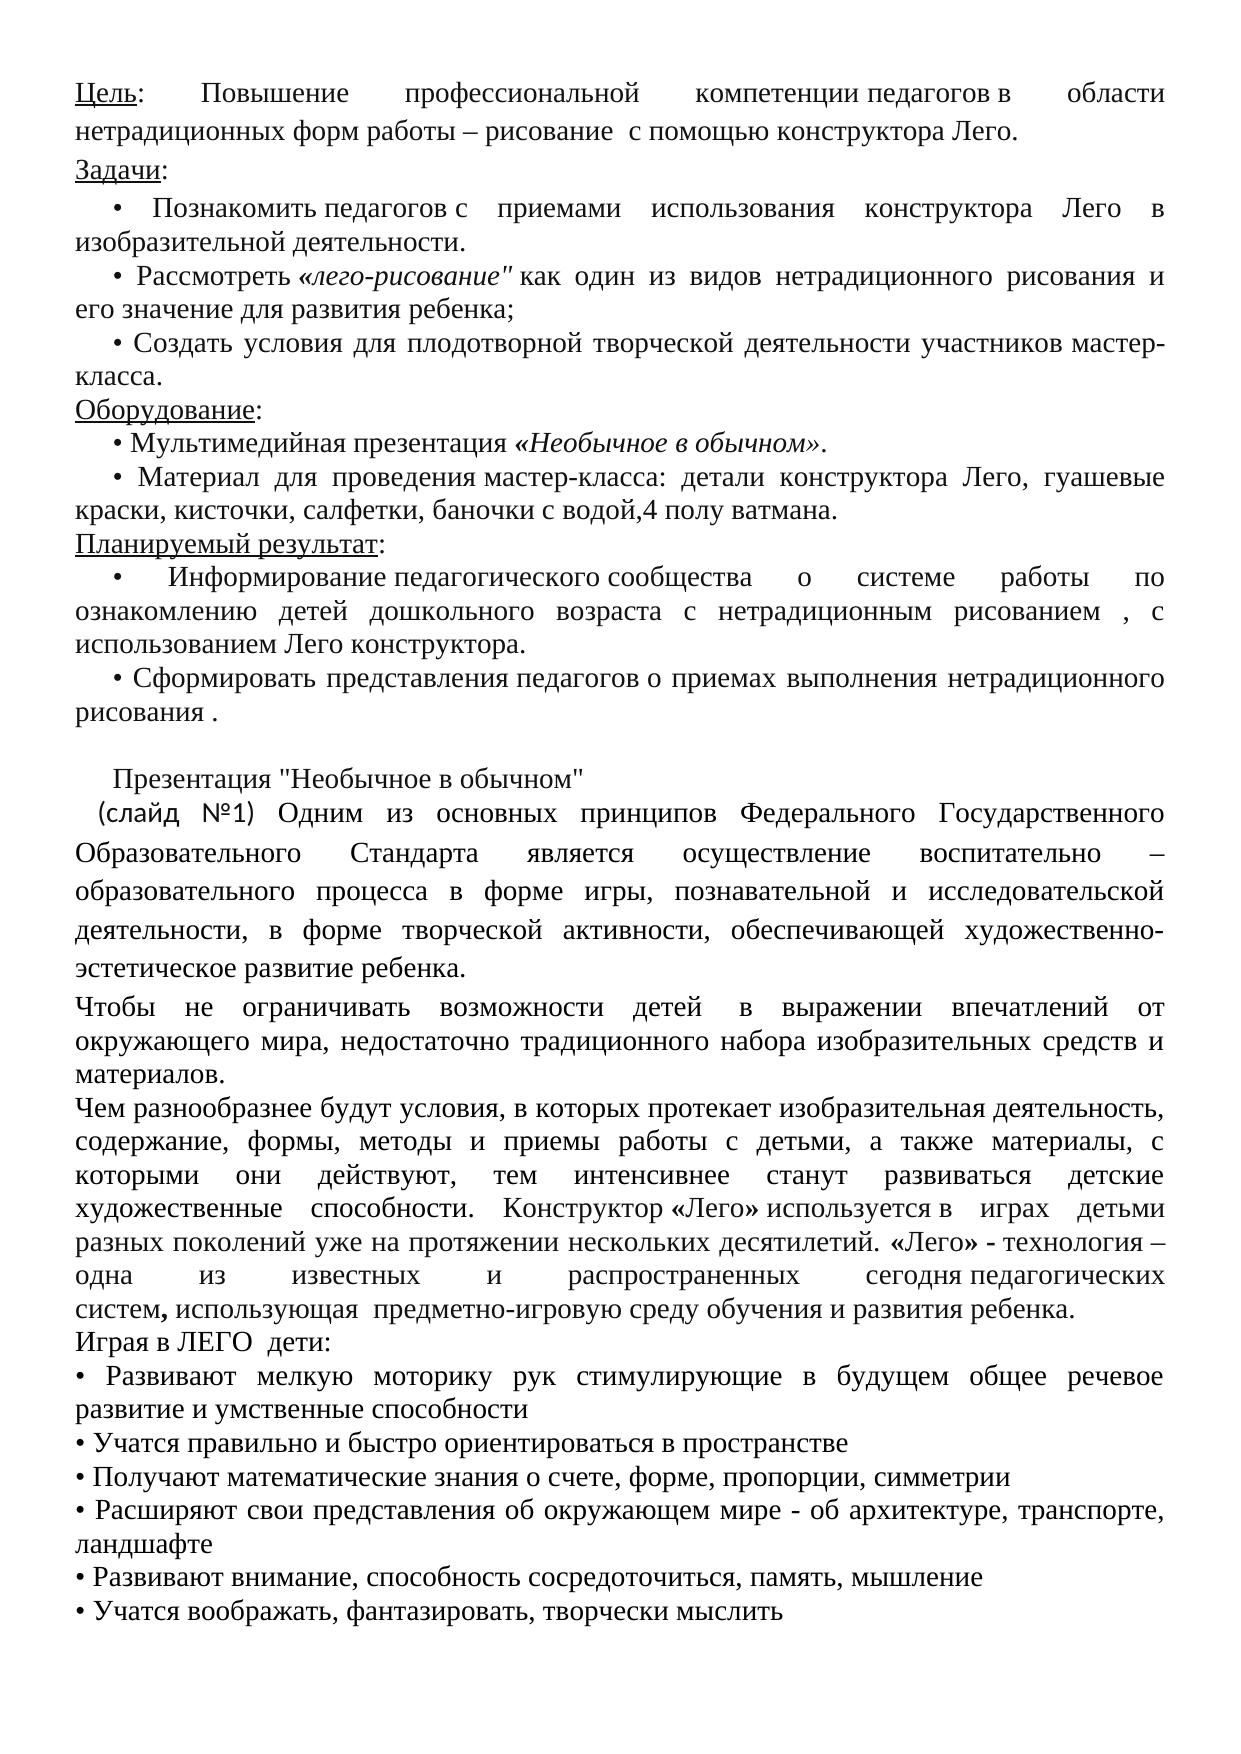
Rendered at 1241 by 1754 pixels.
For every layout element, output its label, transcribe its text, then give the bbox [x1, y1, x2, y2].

text • Развивают мелкую моторику рук стимулирующие в будущем общее речевое развитие и умственные способности [75, 1358, 1165, 1425]
text Чем разнообразнее будут условия, в которых протекает изобразительная деятельность, содержание, формы, методы и приемы работы с детьми, а также материалы, с которыми они действуют, тем интенсивнее станут развиваться детские художественные способности. Конструктор «Лего» используется в играх детьми разных поколений уже на протяжении нескольких десятилетий. «Лего» - технология – одна из известных и распространенных сегодня педагогических систем, использующая предметно-игровую среду обучения и развития ребенка. [75, 1090, 1165, 1324]
text • Рассмотреть «лего-рисование" как один из видов нетрадиционного рисования и его значение для развития ребенка; [75, 258, 1165, 325]
text Оборудование: [75, 392, 1165, 425]
text • Создать условия для плодотворной творческой деятельности участников мастер-класса. [75, 325, 1165, 392]
text • Материал для проведения мастер-класса: детали конструктора Лего, гуашевые краски, кисточки, салфетки, баночки с водой,4 полу ватмана. [75, 459, 1165, 526]
text • Мультимедийная презентация «Необычное в обычном». [75, 425, 1165, 459]
text • Расширяют свои представления об окружающем мире - об архитектуре, транспорте, ландшафте [75, 1492, 1165, 1559]
text • Учатся правильно и быстро ориентироваться в пространстве [75, 1425, 1165, 1459]
text • Получают математические знания о счете, форме, пропорции, симметрии [75, 1459, 1165, 1492]
text Чтобы не ограничивать возможности детей в выражении впечатлений от окружающего мира, недостаточно традиционного набора изобразительных средств и материалов. [75, 989, 1165, 1090]
text • Сформировать представления педагогов о приемах выполнения нетрадиционного рисования . [75, 660, 1165, 727]
text Планируемый результат: [75, 526, 1165, 559]
text Презентация "Необычное в обычном" [75, 761, 1165, 794]
text Задачи: [75, 152, 1165, 186]
text Играя в ЛЕГО дети: [75, 1324, 1165, 1358]
text • Информирование педагогического сообщества о системе работы по ознакомлению детей дошкольного возраста с нетрадиционным рисованием , с использованием Лего конструктора. [75, 559, 1165, 660]
text Цель: Повышение профессиональной компетенции педагогов в области нетрадиционных форм работы – рисование с помощью конструктора Лего. [75, 75, 1165, 147]
text • Познакомить педагогов с приемами использования конструктора Лего в изобразительной деятельности. [75, 191, 1165, 258]
text • Учатся воображать, фантазировать, творчески мыслить [75, 1593, 1165, 1626]
text • Развивают внимание, способность сосредоточиться, память, мышление [75, 1559, 1165, 1593]
text (слайд №1) Одним из основных принципов Федерального Государственного Образовательного Стандарта является осуществление воспитательно – образовательного процесса в форме игры, познавательной и исследовательской деятельности, в форме творческой активности, обеспечивающей художественно-эстетическое развитие ребенка. [75, 794, 1165, 984]
